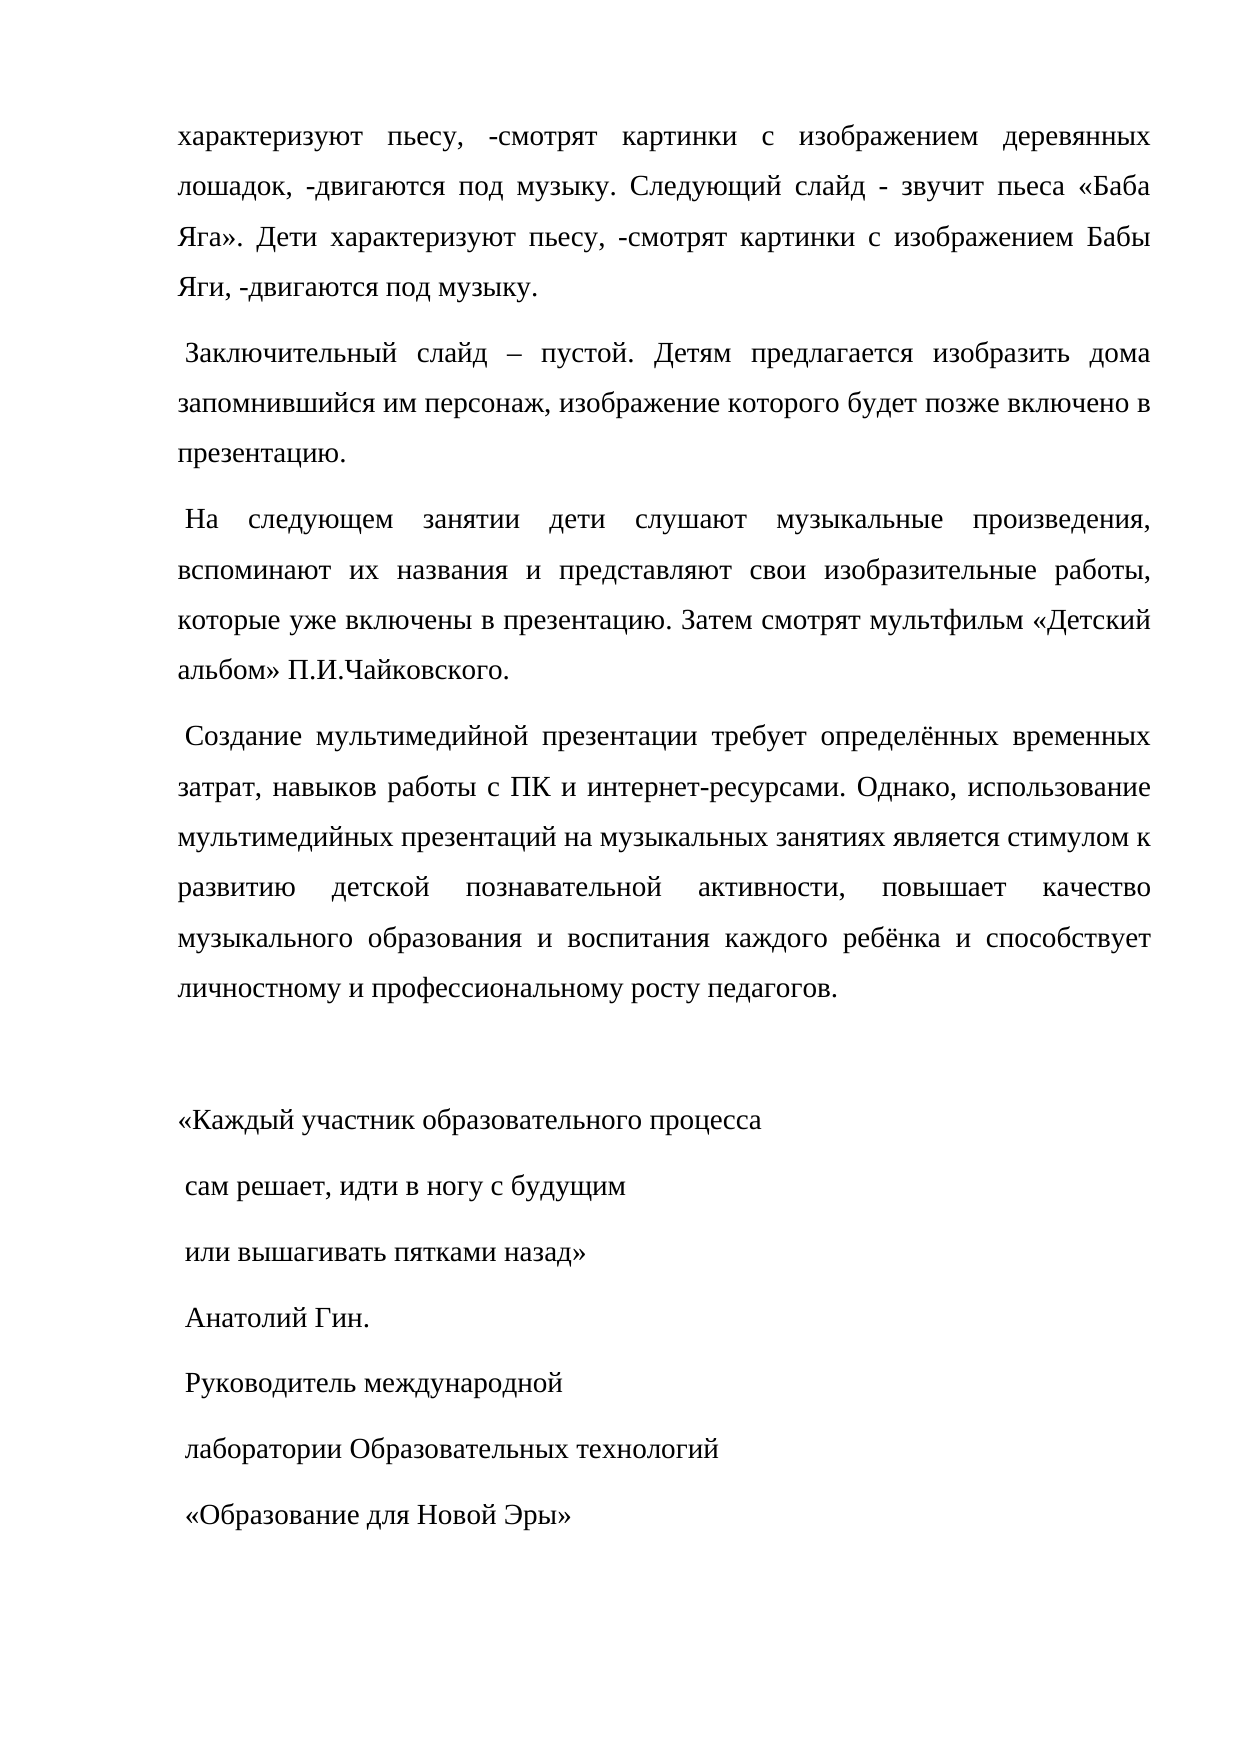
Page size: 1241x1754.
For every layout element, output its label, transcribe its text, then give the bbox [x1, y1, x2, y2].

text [177, 118, 1152, 303]
text Руководитель международной [177, 1366, 1152, 1399]
text Анатолий Гин. [177, 1300, 1152, 1333]
text Создание мультимедийной презентации требует определённых временных затрат, навыков работы с ПК и интернет-ресурсами. Однако, использование мультимедийных презентаций на музыкальных занятиях является стимулом к развитию детской познавательной активности, повышает качество музыкального образования и воспитания каждого ребёнка и способствует личностному и профессиональному росту педагогов. [177, 718, 1152, 1003]
text лаборатории Образовательных технологий [177, 1432, 1152, 1465]
text или вышагивать пятками назад» [177, 1234, 1152, 1267]
text Заключительный слайд – пустой. Детям предлагается изобразить дома запомнившийся им персонаж, изображение которого будет позже включено в презентацию. [177, 335, 1152, 469]
text «Каждый участник образовательного процесса [177, 1102, 1152, 1135]
text сам решает, идти в ногу с будущим [177, 1168, 1152, 1201]
text «Образование для Новой Эры» [177, 1497, 1152, 1531]
text На следующем занятии дети слушают музыкальные произведения, вспоминают их названия и представляют свои изобразительные работы, которые уже включены в презентацию. Затем смотрят мультфильм «Детский альбом» П.И.Чайковского. [177, 502, 1152, 686]
